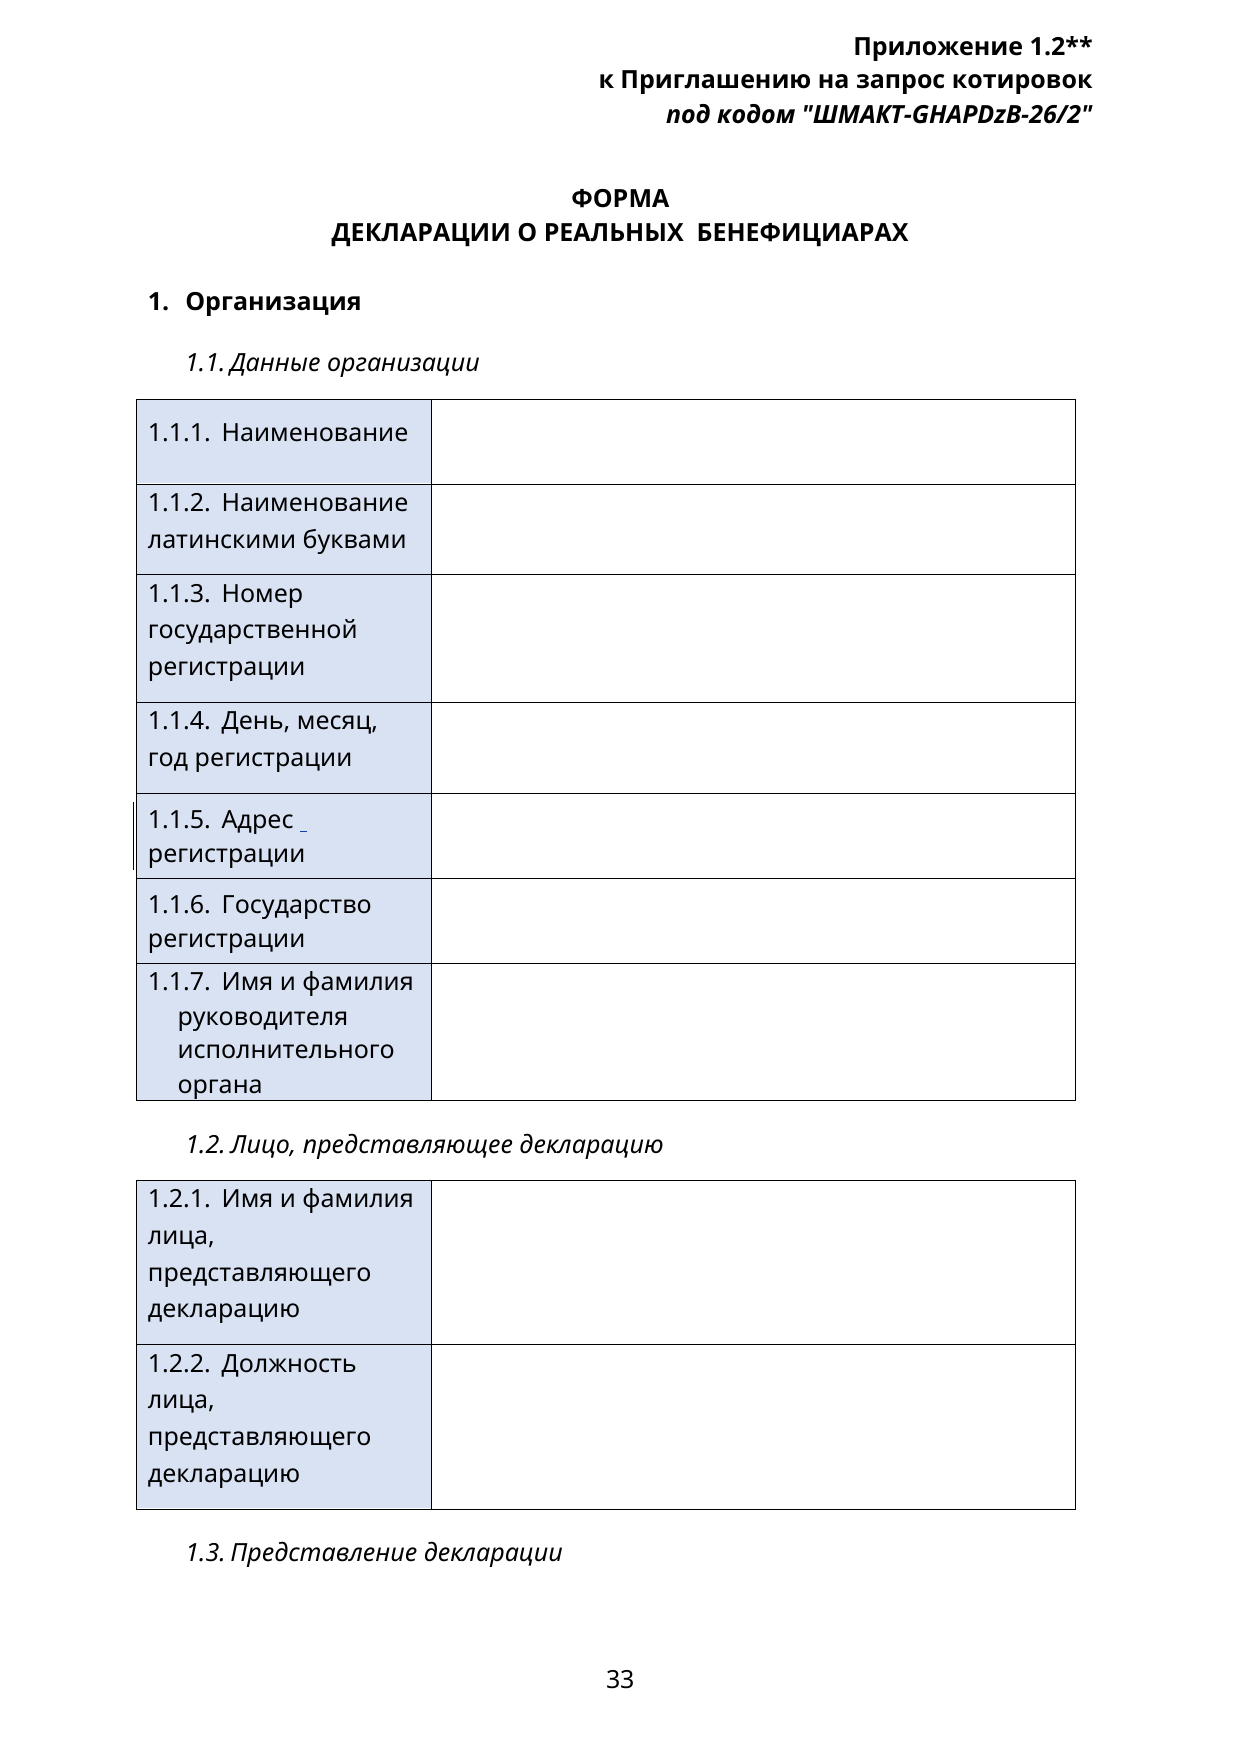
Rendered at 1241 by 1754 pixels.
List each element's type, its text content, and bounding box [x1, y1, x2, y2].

table_header Имя и фамилия лица, представляющего декларацию [137, 1181, 431, 1344]
table_cell Имя и фамилия руководителя исполнительного органа [137, 964, 431, 1100]
table_cell [432, 794, 1075, 878]
list Организация [148, 283, 1092, 317]
table_header [432, 1181, 1075, 1344]
table_cell Номер государственной регистрации [137, 575, 431, 702]
table_cell [432, 703, 1075, 793]
list Представление декларации [185, 1534, 1092, 1569]
list Данные организации [185, 345, 1092, 379]
table_cell Адрес регистрации [137, 794, 431, 878]
text к Приглашению на запрос котировок [148, 62, 1092, 96]
text Приложение 1.2** [148, 28, 1092, 62]
table_cell Должность лица, представляющего декларацию [137, 1345, 431, 1508]
table_cell День, месяц, год регистрации [137, 703, 431, 793]
table_cell Государство регистрации [137, 879, 431, 963]
table_cell [432, 485, 1075, 574]
text ФОРМА [148, 181, 1092, 215]
table_cell Наименование латинскими буквами [137, 485, 431, 574]
table_cell [432, 1345, 1075, 1508]
table_cell [432, 879, 1075, 963]
list Лицо, представляющее декларацию [185, 1126, 1092, 1160]
subtitle под кодом "ШМАКТ-GHAPDzB-26/2" [148, 96, 1092, 130]
table_header [432, 400, 1075, 483]
table_cell [432, 575, 1075, 702]
table_header Наименование [137, 400, 431, 483]
text ДЕКЛАРАЦИИ О РЕАЛЬНЫХ БЕНЕФИЦИАРАХ [148, 215, 1092, 249]
table_cell [432, 964, 1075, 1100]
